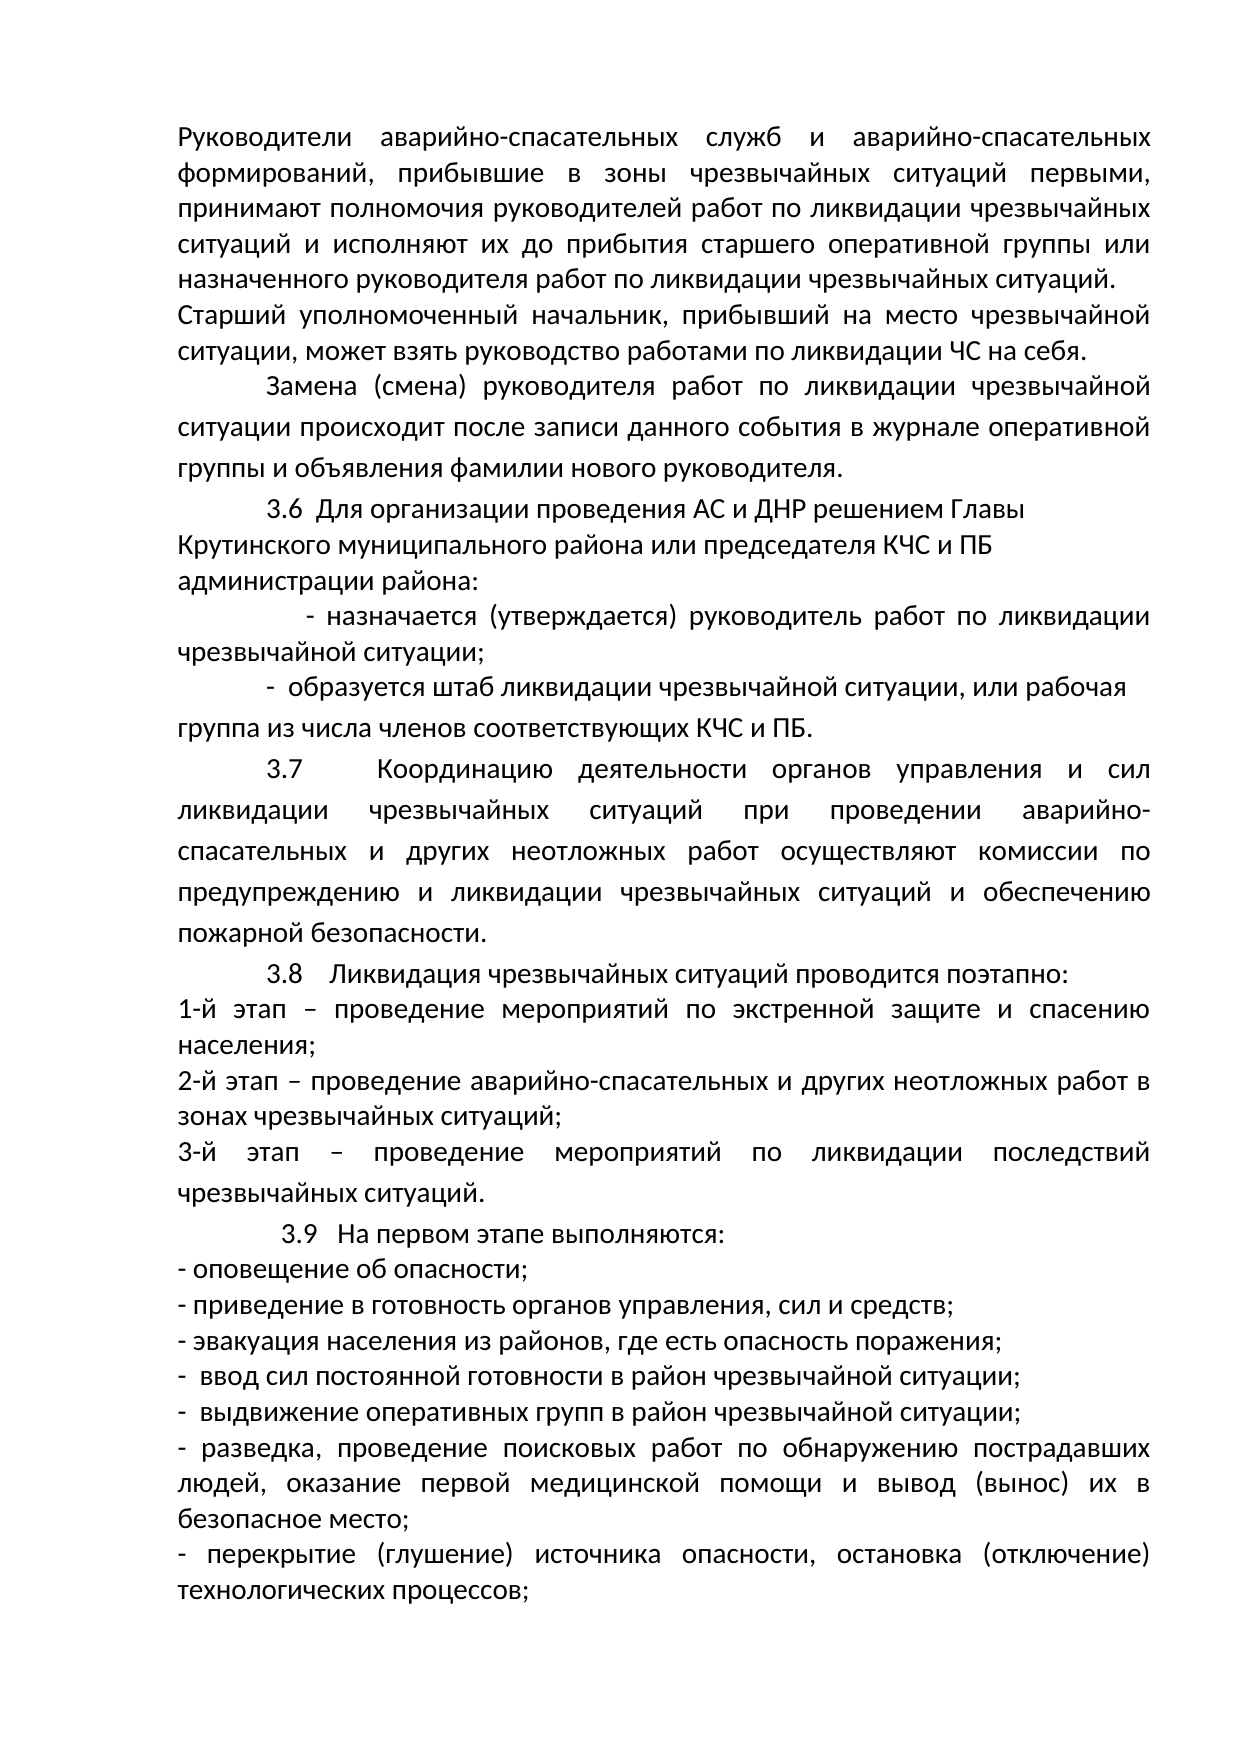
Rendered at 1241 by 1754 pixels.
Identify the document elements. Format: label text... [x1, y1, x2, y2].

text - назначается (утверждается) руководитель работ по ликвидации чрезвычайной ситуации; [177, 597, 1152, 668]
text - эвакуация населения из районов, где есть опасность поражения; [177, 1322, 1152, 1357]
text - разведка, проведение поисковых работ по обнаружению пострадавших людей, оказание первой медицинской помощи и вывод (вынос) их в безопасное место; [177, 1429, 1152, 1536]
text - оповещение об опасности; [177, 1251, 1152, 1286]
text 3.8 Ликвидация чрезвычайных ситуаций проводится поэтапно: [177, 955, 1152, 991]
text 2-й этап – проведение аварийно-спасательных и других неотложных работ в зонах чрезвычайных ситуаций; [177, 1062, 1152, 1133]
list 3.7 Координацию деятельности органов управления и сил ликвидации чрезвычайных ситуаций при проведении аварийно-спасательных и других неотложных работ осуществляют комиссии по предупреждению и ликвидации чрезвычайных ситуаций и обеспечению пожарной безопасности. [177, 750, 1152, 950]
list Замена (смена) руководителя работ по ликвидации чрезвычайной ситуации происходит после записи данного события в журнале оперативной группы и объявления фамилии нового руководителя. [177, 367, 1152, 485]
list - образуется штаб ликвидации чрезвычайной ситуации, или рабочая группа из числа членов соответствующих КЧС и ПБ. [177, 668, 1152, 745]
text Старший уполномоченный начальник, прибывший на место чрезвычайной ситуации, может взять руководство работами по ликвидации ЧС на себя. [177, 296, 1152, 367]
text - перекрытие (глушение) источника опасности, остановка (отключение) технологических процессов; [177, 1536, 1152, 1607]
text 3.6 Для организации проведения АС и ДНР решением Главы Крутинского муниципального района или председателя КЧС и ПБ администрации района: [177, 490, 1152, 597]
text 1-й этап – проведение мероприятий по экстренной защите и спасению населения; [177, 991, 1152, 1062]
text - выдвижение оперативных групп в район чрезвычайной ситуации; [177, 1393, 1152, 1429]
text 3.9 На первом этапе выполняются: [177, 1215, 1152, 1251]
text Руководители аварийно-спасательных служб и аварийно-спасательных формирований, прибывшие в зоны чрезвычайных ситуаций первыми, принимают полномочия руководителей работ по ликвидации чрезвычайных ситуаций и исполняют их до прибытия старшего оперативной группы или назначенного руководителя работ по ликвидации чрезвычайных ситуаций. [177, 118, 1152, 296]
text - приведение в готовность органов управления, сил и средств; [177, 1286, 1152, 1322]
list 3-й этап – проведение мероприятий по ликвидации последствий чрезвычайных ситуаций. [177, 1133, 1152, 1210]
text - ввод сил постоянной готовности в район чрезвычайной ситуации; [177, 1357, 1152, 1393]
